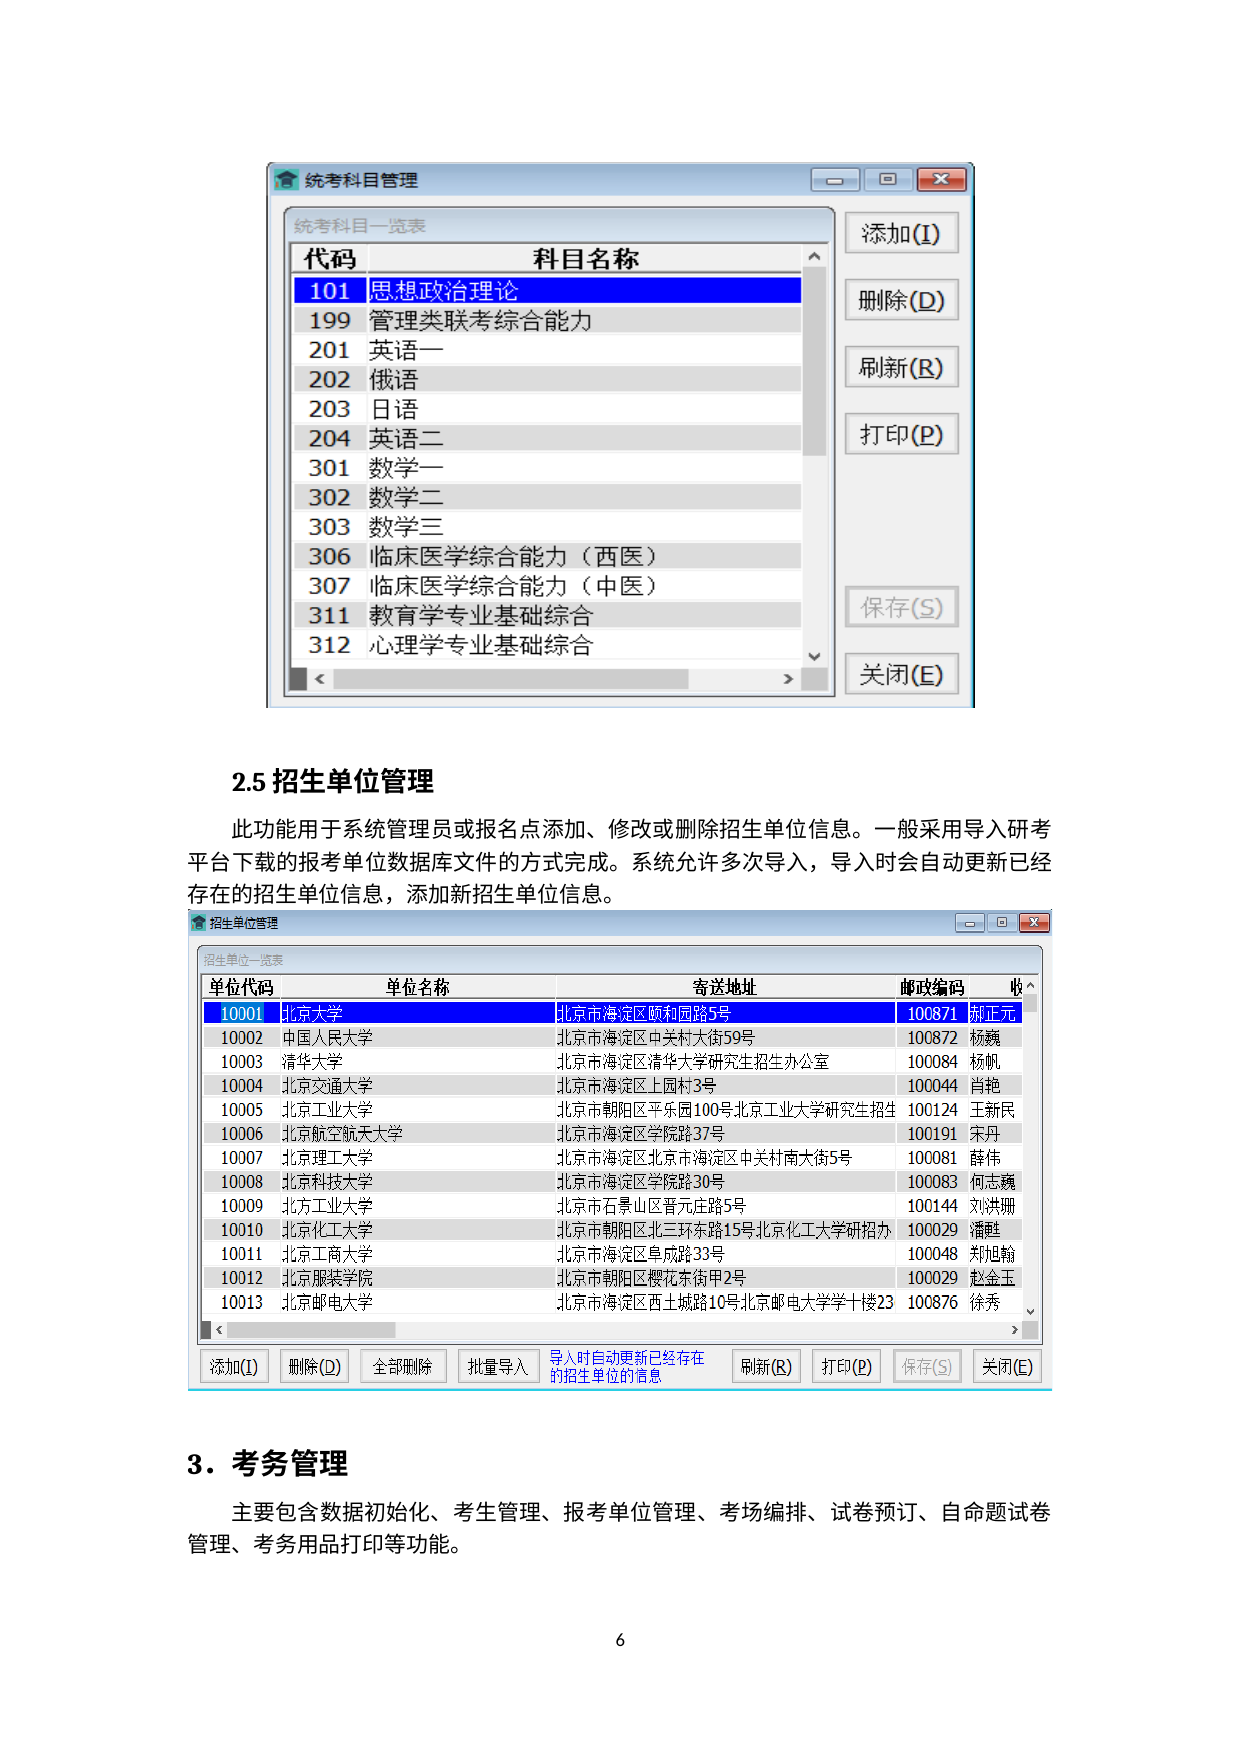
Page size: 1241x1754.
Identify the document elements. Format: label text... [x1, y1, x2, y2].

text 此功能用于系统管理员或报名点添加、修改或删除招生单位信息。一般采用导入研考平台下载的报考单位数据库文件的方式完成。系统允许多次导入，导入时会自动更新已经存在的招生单位信息，添加新招生单位信息。 [187, 812, 1053, 909]
subtitle 2.5 招生单位管理 [187, 747, 1053, 812]
subtitle 3．考务管理 [187, 1429, 1053, 1494]
picture [188, 909, 1053, 1391]
text 主要包含数据初始化、考生管理、报考单位管理、考场编排、试卷预订、自命题试卷管理、考务用品打印等功能。 [187, 1494, 1053, 1559]
picture [265, 162, 975, 708]
